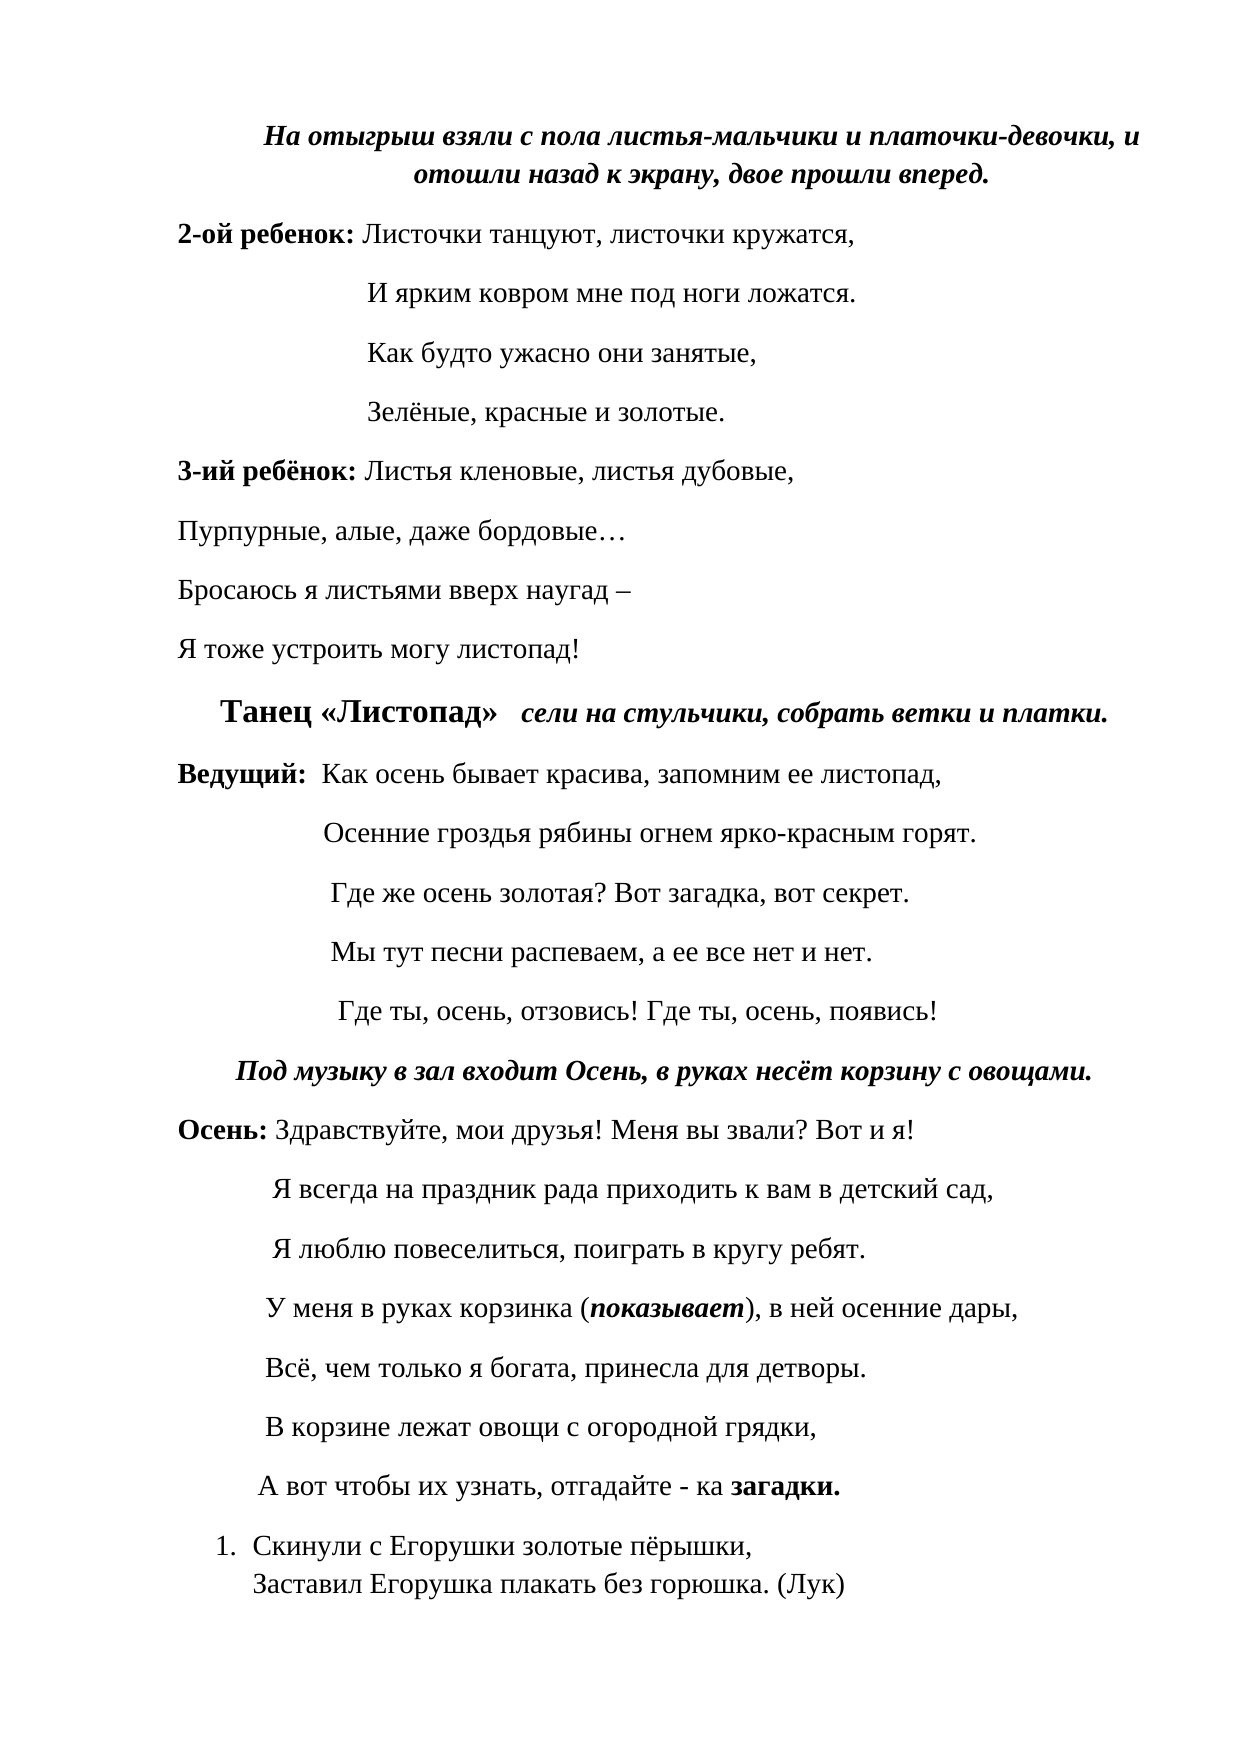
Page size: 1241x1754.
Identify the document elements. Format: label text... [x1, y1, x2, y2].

list На отыгрыш взяли с пола листья-мальчики и платочки-девочки, и отошли назад к экрану, двое прошли вперед. [252, 118, 1152, 190]
text Ведущий: Как осень бывает красива, запомним ее листопад, [177, 756, 1152, 789]
text Танец «Листопад» сели на стульчики, собрать ветки и платки. [177, 691, 1152, 729]
text В корзине лежат овощи с огородной грядки, [177, 1409, 1152, 1443]
text 3-ий ребёнок: Листья кленовые, листья дубовые, [177, 453, 1152, 487]
text Всё, чем только я богата, принесла для детворы. [177, 1350, 1152, 1383]
text Бросаюсь я листьями вверх наугад – [177, 572, 1152, 606]
list Скинули с Егорушки золотые пёрышки, [215, 1528, 1152, 1561]
text Под музыку в зал входит Осень, в руках несёт корзину с овощами. [177, 1053, 1152, 1086]
text Осень: Здравствуйте, мои друзья! Меня вы звали? Вот и я! [177, 1112, 1152, 1146]
text Я всегда на праздник рада приходить к вам в детский сад, [177, 1172, 1152, 1205]
text Я люблю повеселиться, поиграть в кругу ребят. [177, 1231, 1152, 1264]
text А вот чтобы их узнать, отгадайте - ка загадки. [177, 1468, 1152, 1502]
text Пурпурные, алые, даже бордовые… [177, 513, 1152, 546]
list Заставил Егорушка плакать без горюшка. (Лук) [252, 1566, 1152, 1600]
text 2-ой ребенок: Листочки танцуют, листочки кружатся, [177, 216, 1152, 249]
text Где же осень золотая? Вот загадка, вот секрет. [177, 875, 1152, 908]
text Я тоже устроить могу листопад! [177, 632, 1152, 665]
text Как будто ужасно они занятые, [177, 335, 1152, 368]
text Зелёные, красные и золотые. [177, 394, 1152, 428]
text И ярким ковром мне под ноги ложатся. [177, 275, 1152, 309]
text У меня в руках корзинка (показывает), в ней осенние дары, [177, 1290, 1152, 1324]
text Мы тут песни распеваем, а ее все нет и нет. [177, 934, 1152, 968]
text Где ты, осень, отзовись! Где ты, осень, появись! [177, 993, 1152, 1027]
text Осенние гроздья рябины огнем ярко-красным горят. [177, 815, 1152, 849]
